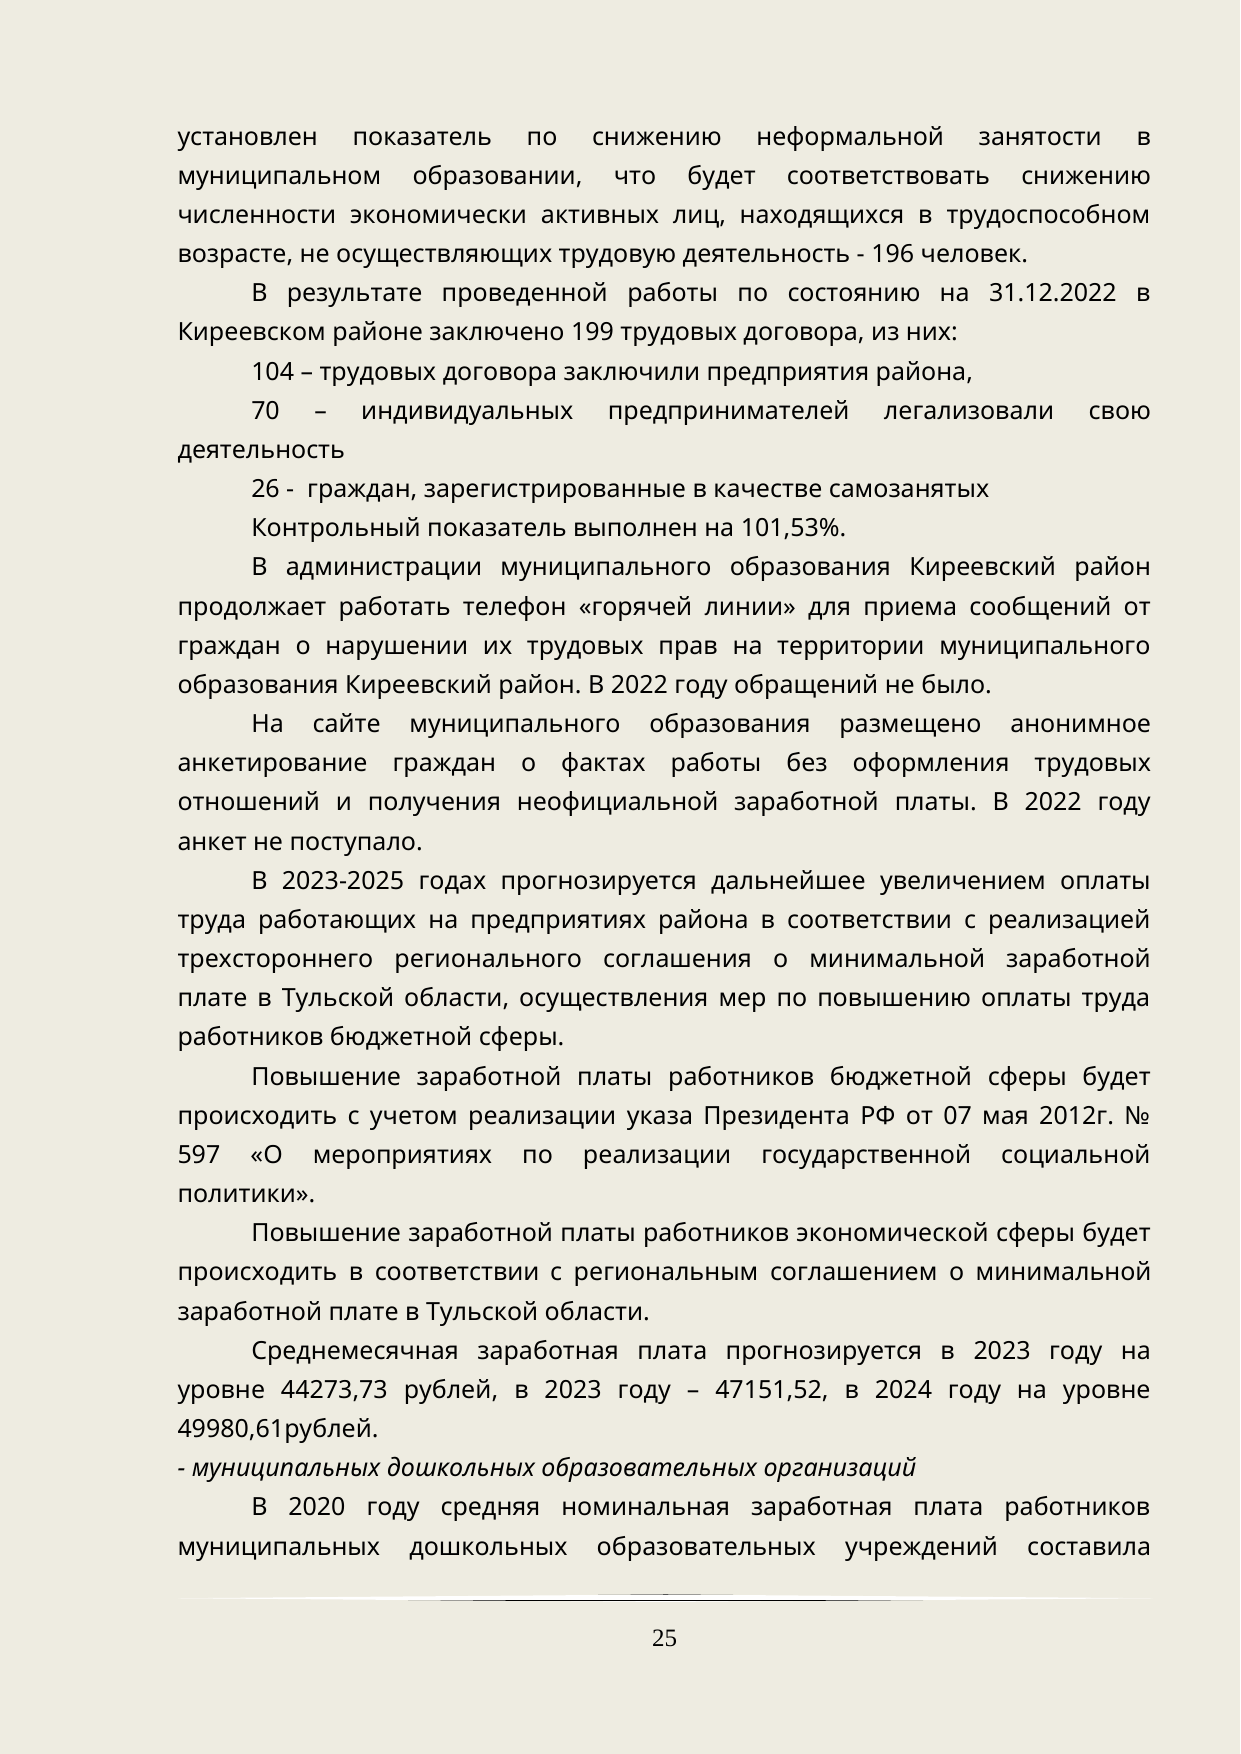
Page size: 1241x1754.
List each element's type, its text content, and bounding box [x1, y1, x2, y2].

text - муниципальных дошкольных образовательных организаций [177, 1450, 1152, 1484]
text 70 – индивидуальных предпринимателей легализовали свою деятельность [177, 392, 1152, 466]
text В администрации муниципального образования Киреевский район продолжает работать телефон «горячей линии» для приема сообщений от граждан о нарушении их трудовых прав на территории муниципального образования Киреевский район. В 2022 году обращений не было. [177, 549, 1152, 701]
text Повышение заработной платы работников бюджетной сферы будет происходить с учетом реализации указа Президента РФ от 07 мая 2012г. № 597 «О мероприятиях по реализации государственной социальной политики». [177, 1058, 1152, 1210]
text В результате проведенной работы по состоянию на 31.12.2022 в Киреевском районе заключено 199 трудовых договора, из них: [177, 275, 1152, 348]
text На сайте муниципального образования размещено анонимное анкетирование граждан о фактах работы без оформления трудовых отношений и получения неофициальной заработной платы. В 2022 году анкет не поступало. [177, 706, 1152, 857]
text 26 - граждан, зарегистрированные в качестве самозанятых [177, 471, 1152, 505]
text Повышение заработной платы работников экономической сферы будет происходить в соответствии с региональным соглашением о минимальной заработной плате в Тульской области. [177, 1215, 1152, 1327]
text В 2023-2025 годах прогнозируется дальнейшее увеличением оплаты труда работающих на предприятиях района в соответствии с реализацией трехстороннего регионального соглашения о минимальной заработной плате в Тульской области, осуществления мер по повышению оплаты труда работников бюджетной сферы. [177, 862, 1152, 1053]
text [177, 118, 1152, 270]
text 104 – трудовых договора заключили предприятия района, [177, 353, 1152, 387]
text Контрольный показатель выполнен на 101,53%. [177, 510, 1152, 544]
text Среднемесячная заработная плата прогнозируется в 2023 году на уровне 44273,73 рублей, в 2023 году – 47151,52, в 2024 году на уровне 49980,61рублей. [177, 1332, 1152, 1445]
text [177, 1489, 1152, 1562]
